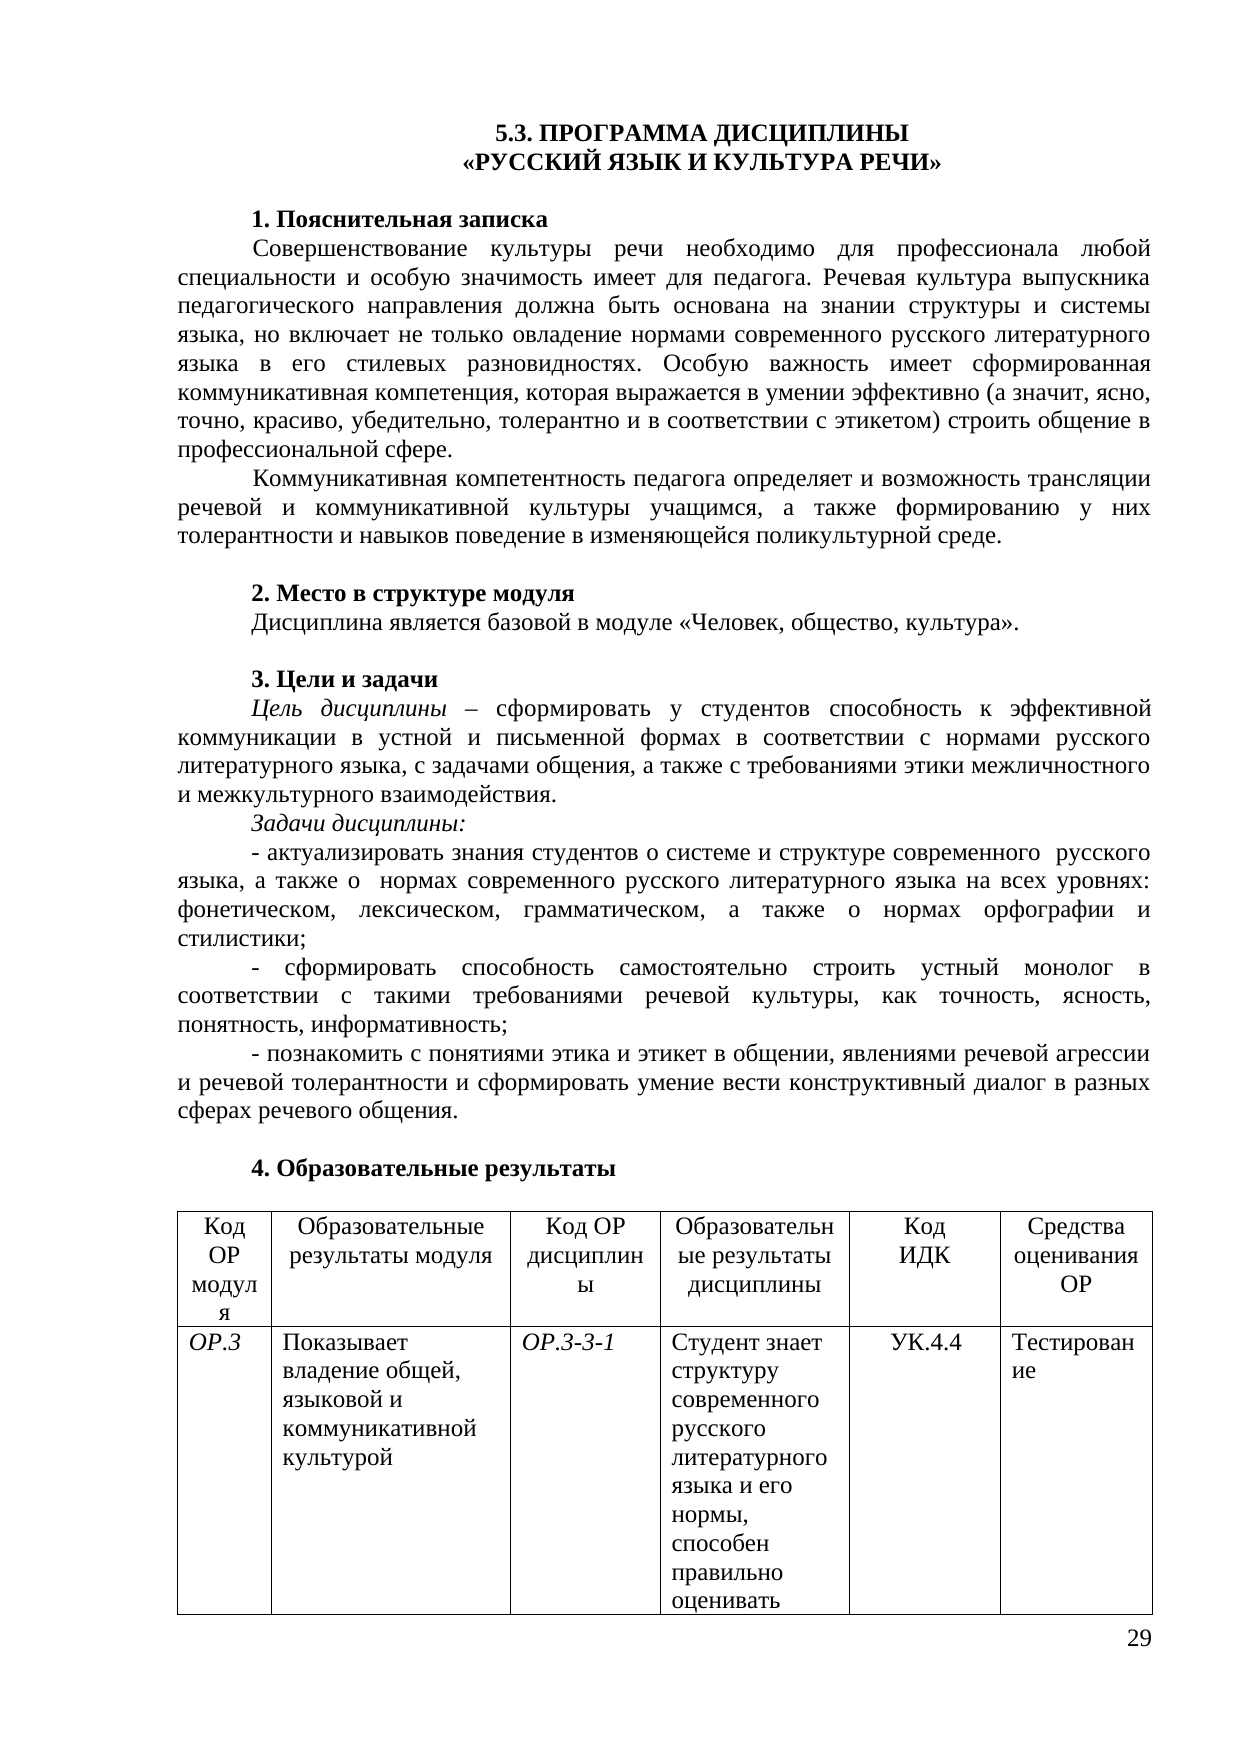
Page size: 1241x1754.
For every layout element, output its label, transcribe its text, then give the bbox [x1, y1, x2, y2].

text 4. Образовательные результаты [177, 1153, 1152, 1182]
table_cell УК.4.4 [850, 1327, 1000, 1614]
text Цель дисциплины – сформировать у студентов способность к эффективной коммуникации в устной и письменной формах в соответствии с нормами русского литературного языка, с задачами общения, а также с требованиями этики межличностного и межкультурного взаимодействия. [177, 693, 1152, 808]
text - познакомить с понятиями этика и этикет в общении, явлениями речевой агрессии и речевой толерантности и сформировать умение вести конструктивный диалог в разных сферах речевого общения. [177, 1038, 1152, 1124]
text Совершенствование культуры речи необходимо для профессионала любой специальности и особую значимость имеет для педагога. Речевая культура выпускника педагогического направления должна быть основана на знании структуры и системы языка, но включает не только овладение нормами современного русского литературного языка в его стилевых разновидностях. Особую важность имеет сформированная коммуникативная компетенция, которая выражается в умении эффективно (а значит, ясно, точно, красиво, убедительно, толерантно и в соответствии с этикетом) строить общение в профессиональной сфере. [177, 233, 1152, 463]
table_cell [272, 1327, 510, 1614]
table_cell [661, 1327, 849, 1614]
text - актуализировать знания студентов о системе и структуре современного русского языка, а также о нормах современного русского литературного языка на всех уровнях: фонетическом, лексическом, грамматическом, а также о нормах орфографии и стилистики; [177, 837, 1152, 952]
text 3. Цели и задачи [177, 664, 1152, 693]
table_header Образовательные результаты модуля [272, 1212, 510, 1326]
text 1. Пояснительная записка [177, 204, 1152, 233]
table_header Код ИДК [850, 1212, 1000, 1326]
text Дисциплина является базовой в модуле «Человек, общество, культура». [177, 607, 1152, 636]
table_cell ОР.3-3-1 [511, 1327, 660, 1614]
table_cell Тестирование [1001, 1327, 1152, 1614]
table_header Код ОР модуля [178, 1212, 271, 1326]
text Задачи дисциплины: [177, 808, 1152, 837]
subtitle 5.3. ПРОГРАММА ДИСЦИПЛИНЫ [177, 118, 1152, 147]
text 2. Место в структуре модуля [177, 578, 1152, 607]
table_header Код ОР дисциплины [511, 1212, 660, 1326]
text Коммуникативная компетентность педагога определяет и возможность трансляции речевой и коммуникативной культуры учащимся, а также формированию у них толерантности и навыков поведение в изменяющейся поликультурной среде. [177, 463, 1152, 549]
table_header Образовательные результаты дисциплины [661, 1212, 849, 1326]
subtitle «РУССКИЙ ЯЗЫК И КУЛЬТУРА РЕЧИ» [177, 147, 1152, 176]
table_header Средства оценивания ОР [1001, 1212, 1152, 1326]
table_cell ОР.3 [178, 1327, 271, 1614]
text - сформировать способность самостоятельно строить устный монолог в соответствии с такими требованиями речевой культуры, как точность, ясность, понятность, информативность; [177, 952, 1152, 1038]
